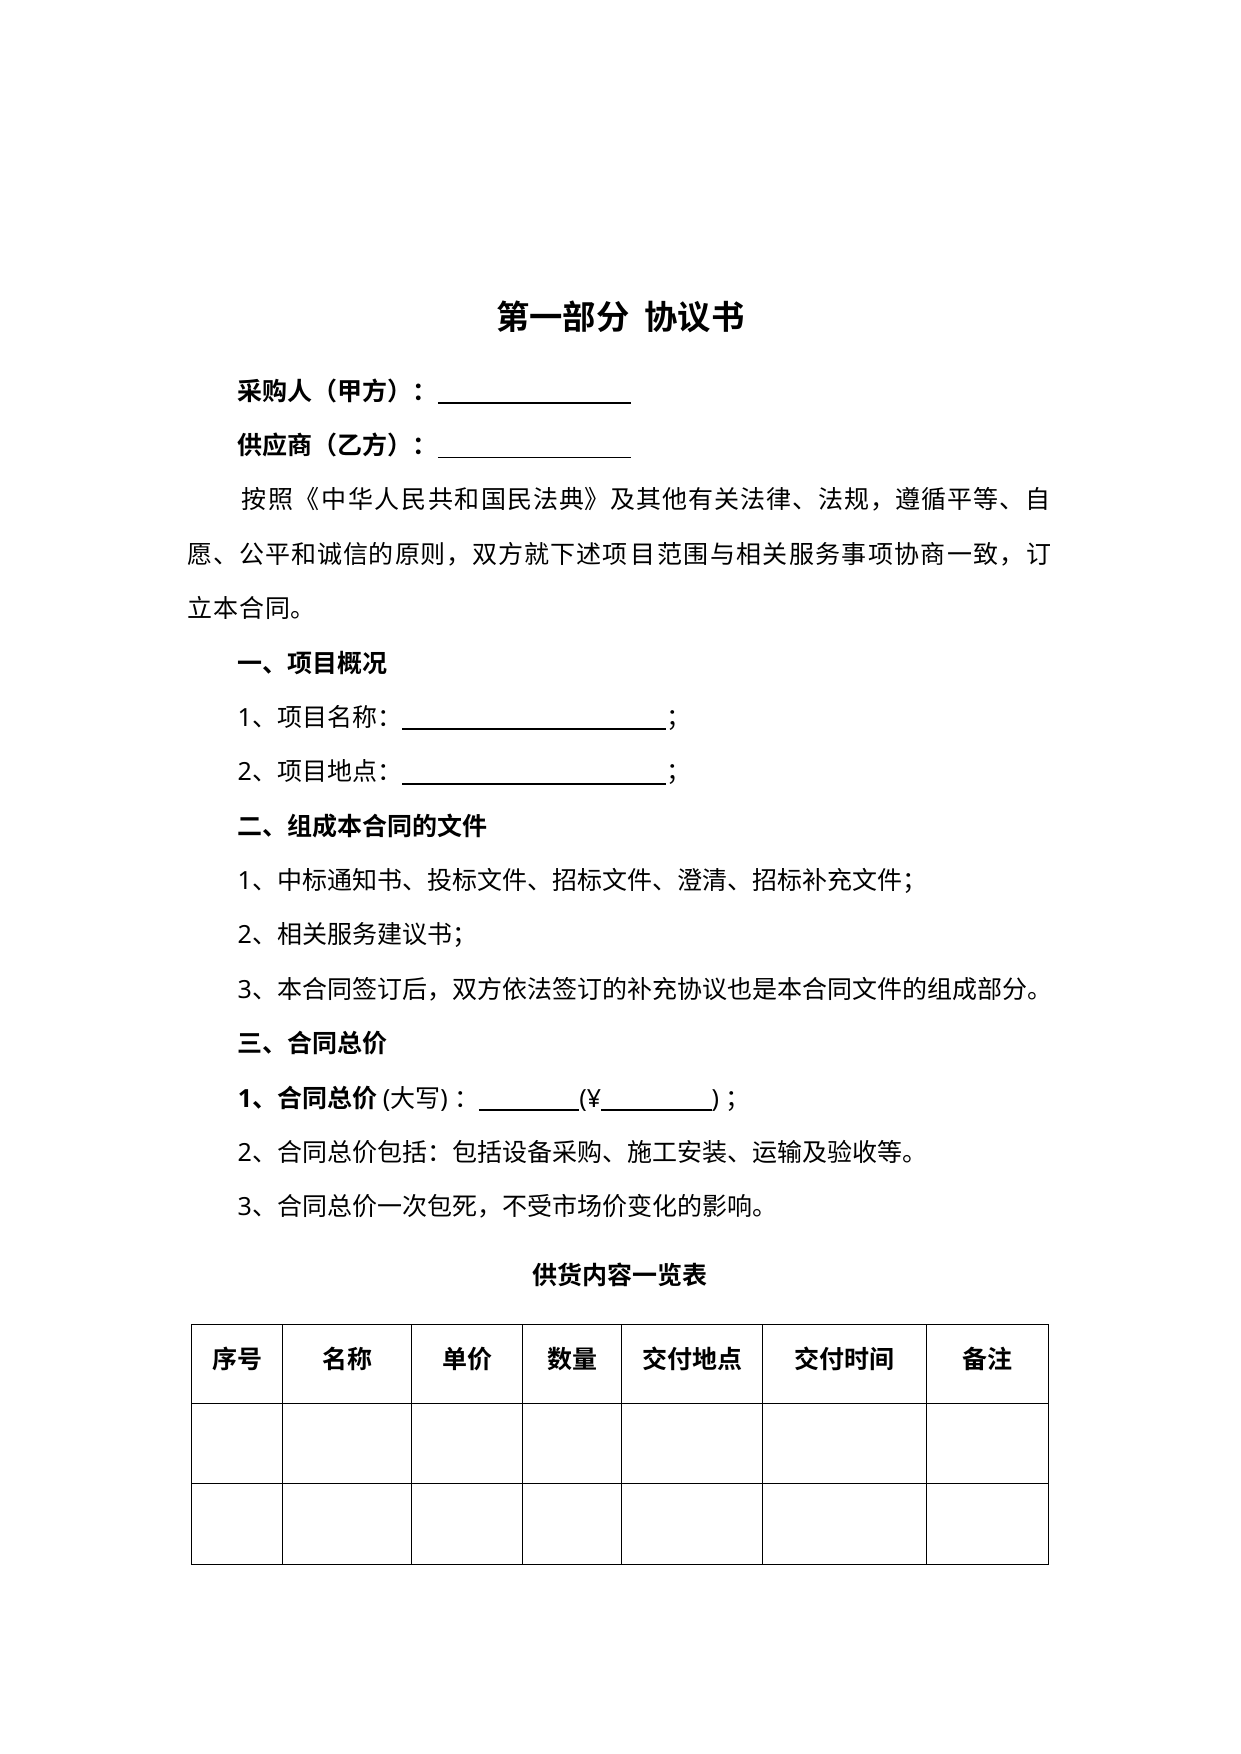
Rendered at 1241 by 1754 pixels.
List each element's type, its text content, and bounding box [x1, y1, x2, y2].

text 供应商（乙方）： [187, 426, 1053, 462]
table_cell [763, 1404, 926, 1483]
table_cell [412, 1404, 522, 1483]
table_cell [622, 1404, 762, 1483]
table_header 交付地点 [622, 1325, 762, 1403]
text 2、相关服务建议书； [187, 915, 1053, 951]
text 第一部分 协议书 [187, 282, 1053, 347]
table_cell [622, 1484, 762, 1563]
table_header 序号 [192, 1325, 282, 1403]
table_header 单价 [412, 1325, 522, 1403]
table_cell [283, 1404, 411, 1483]
text 采购人（甲方）： [187, 371, 1053, 407]
text 3、合同总价一次包死，不受市场价变化的影响。 [187, 1187, 1053, 1223]
table_header 交付时间 [763, 1325, 926, 1403]
table_cell [192, 1484, 282, 1563]
table_cell [523, 1484, 621, 1563]
table_header 数量 [523, 1325, 621, 1403]
table_cell [927, 1404, 1048, 1483]
table_cell [192, 1404, 282, 1483]
table_header 备注 [927, 1325, 1048, 1403]
text 供货内容一览表 [187, 1241, 1053, 1306]
text 3、本合同签订后，双方依法签订的补充协议也是本合同文件的组成部分。 [187, 969, 1053, 1006]
table_cell [523, 1404, 621, 1483]
text 1、中标通知书、投标文件、招标文件、澄清、招标补充文件； [187, 861, 1053, 897]
table_cell [283, 1484, 411, 1563]
table_cell [927, 1484, 1048, 1563]
text 三、合同总价 [187, 1024, 1053, 1060]
table_cell [763, 1484, 926, 1563]
text 2、项目地点： ； [187, 752, 1053, 788]
text 1、合同总价 (大写) ： (¥ ) ； [187, 1078, 1053, 1114]
text 二、组成本合同的文件 [187, 806, 1053, 842]
text 1、项目名称： ； [187, 697, 1053, 734]
text 按照《中华人民共和国民法典》及其他有关法律、法规，遵循平等、自愿、公平和诚信的原则，双方就下述项目范围与相关服务事项协商一致，订立本合同。 [187, 480, 1053, 625]
text 2、合同总价包括：包括设备采购、施工安装、运输及验收等。 [187, 1132, 1053, 1169]
table_header 名称 [283, 1325, 411, 1403]
table_cell [412, 1484, 522, 1563]
text 一、项目概况 [187, 643, 1053, 679]
